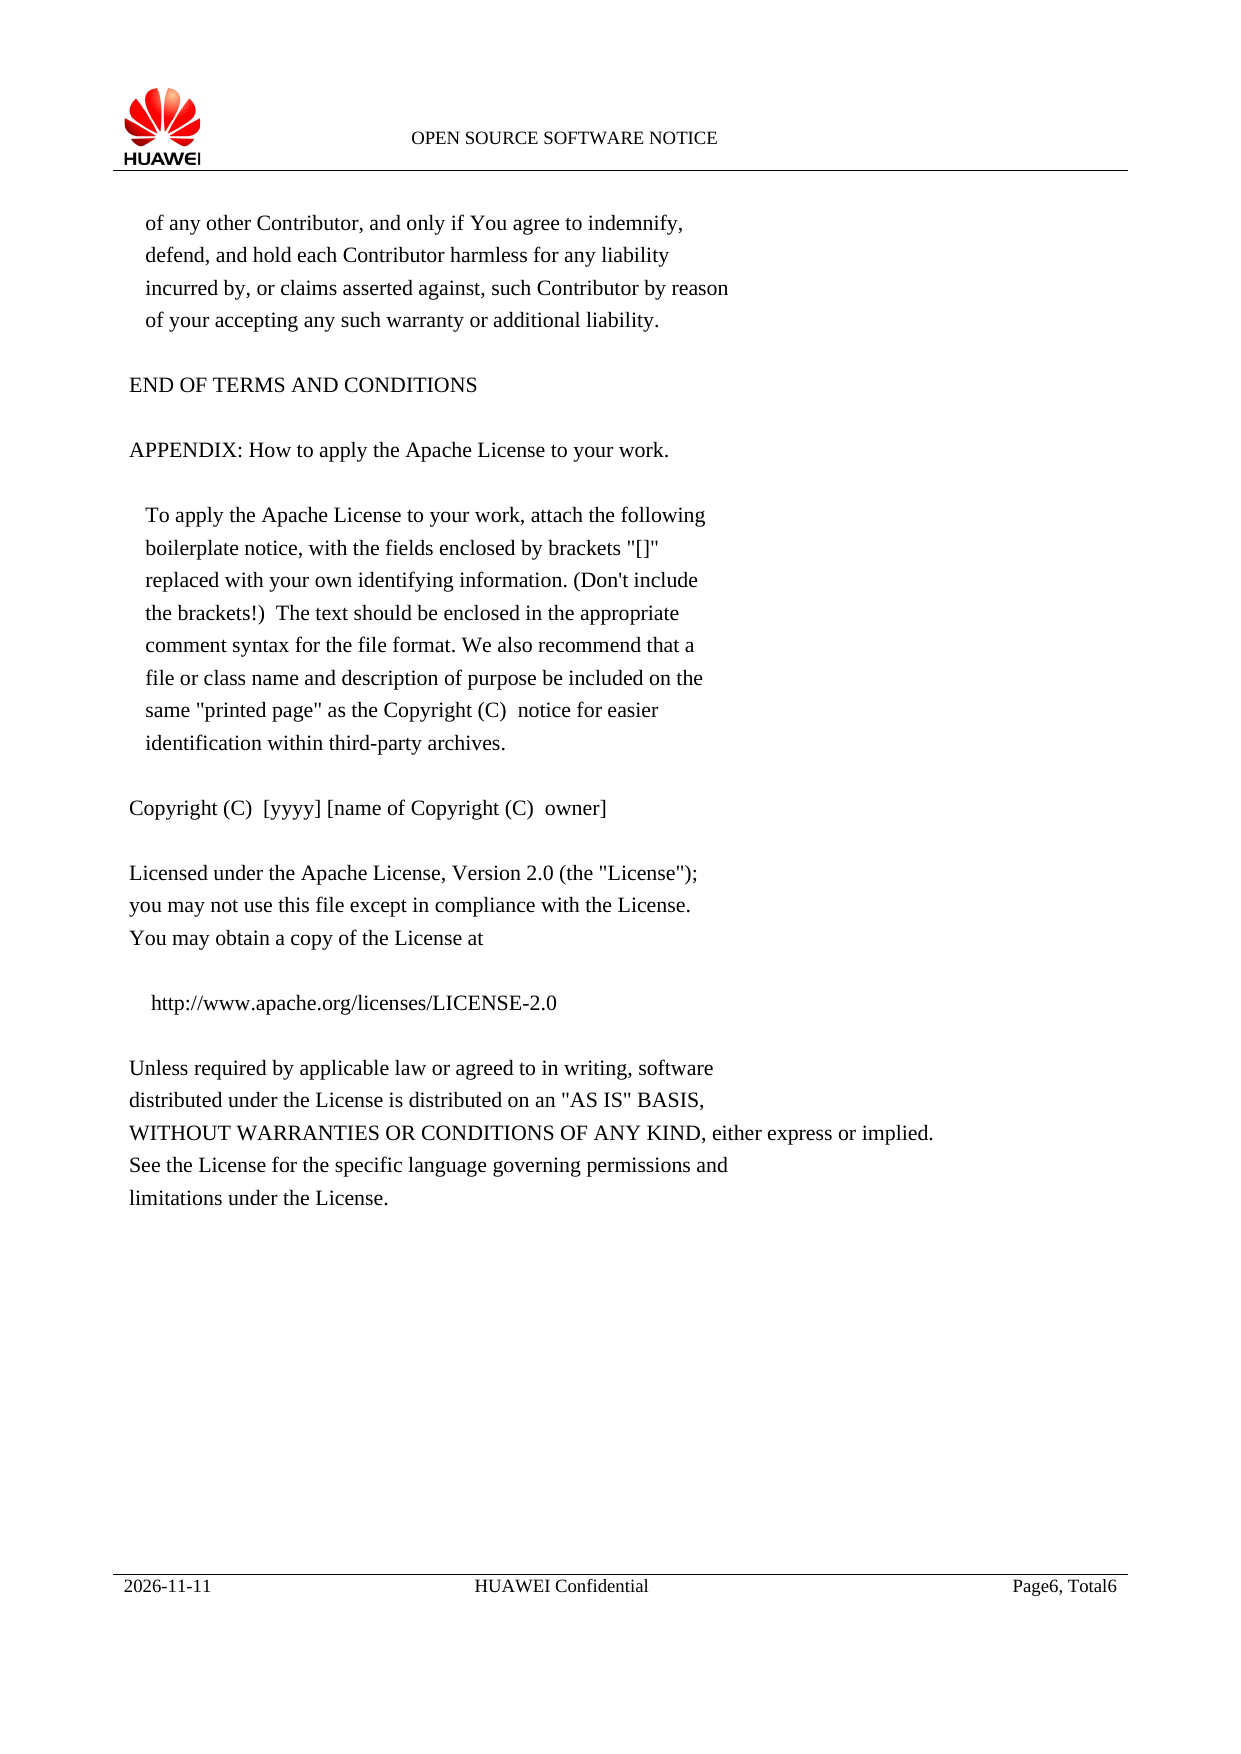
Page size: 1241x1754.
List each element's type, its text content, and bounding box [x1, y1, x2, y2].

picture [124, 88, 201, 165]
